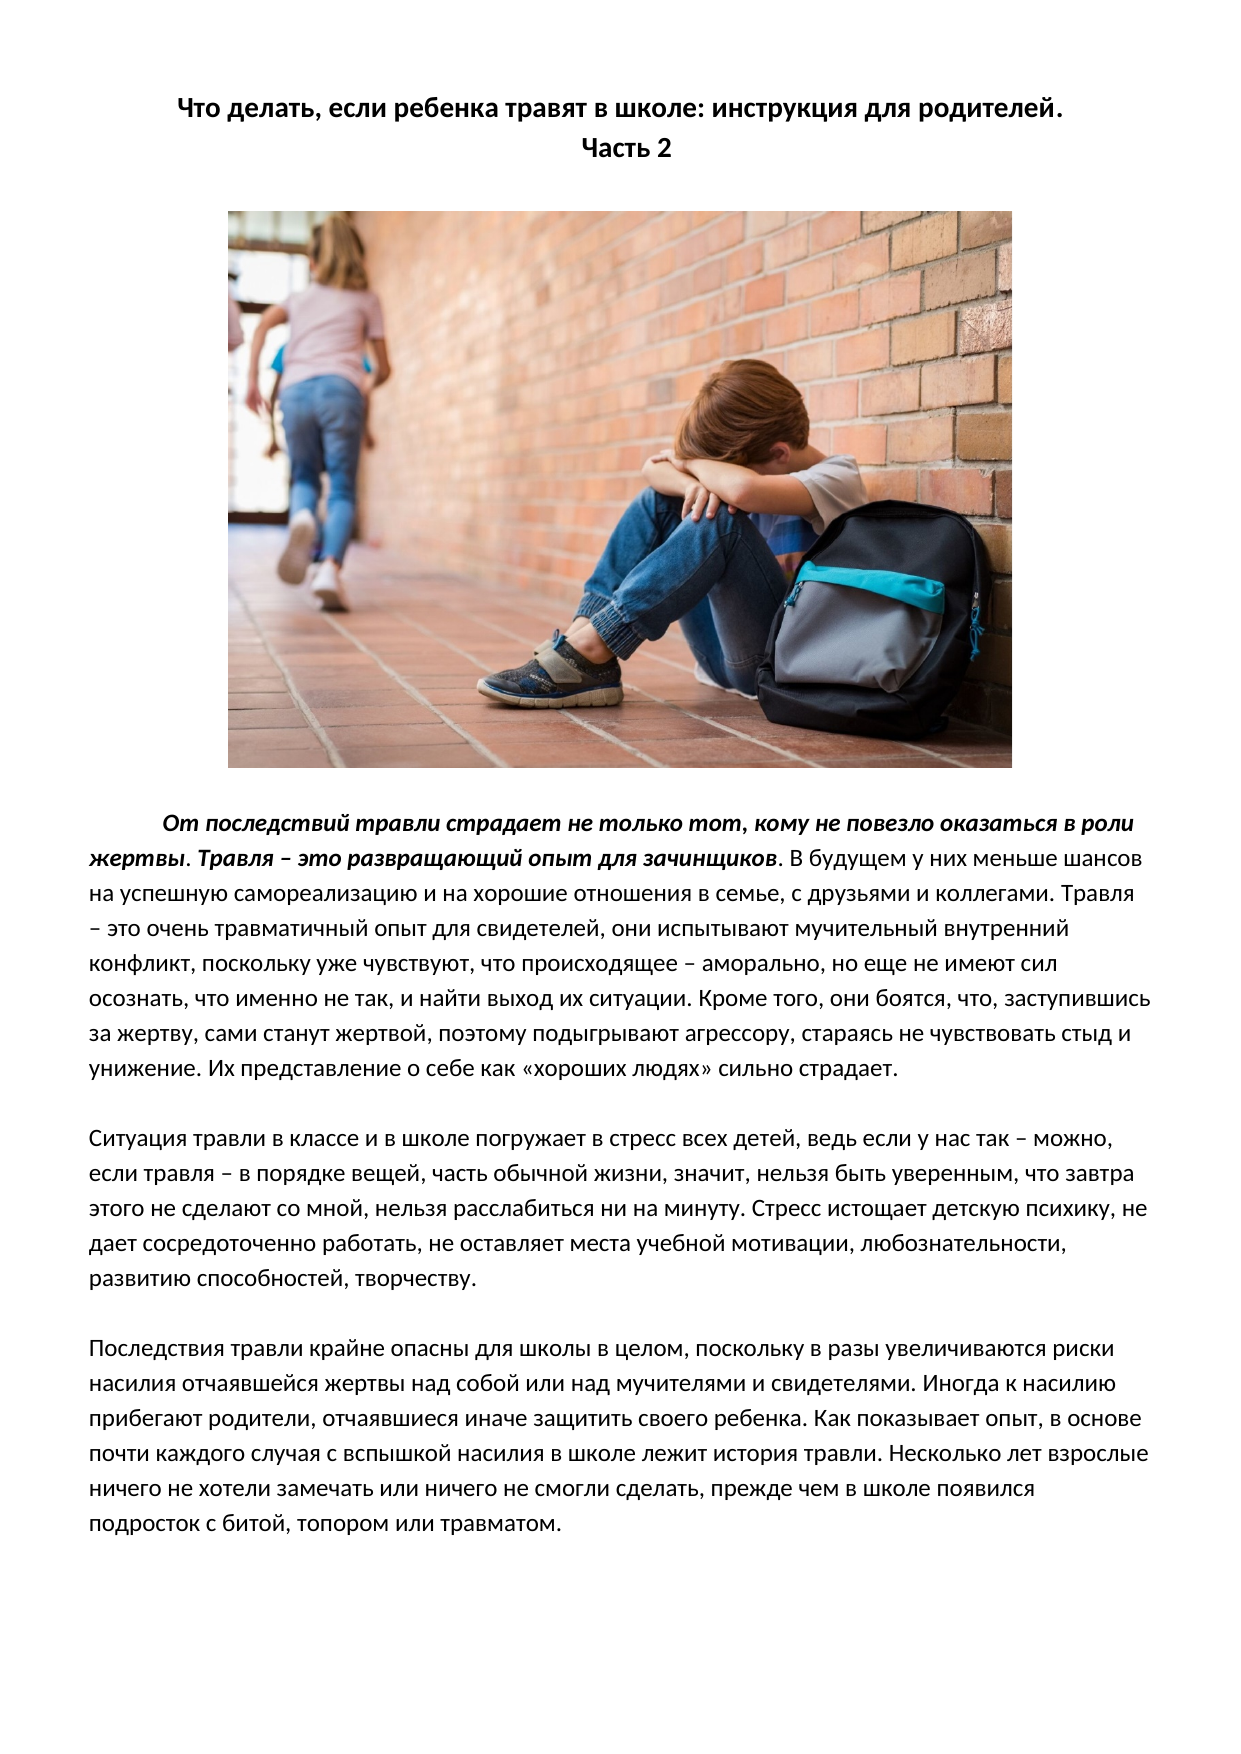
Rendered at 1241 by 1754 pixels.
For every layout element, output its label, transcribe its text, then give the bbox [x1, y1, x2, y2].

text Ситуация травли в классе и в школе погружает в стресс всех детей, ведь если у нас так – можно, если травля – в порядке вещей, часть обычной жизни, значит, нельзя быть уверенным, что завтра этого не сделают со мной, нельзя расслабиться ни на минуту. Стресс истощает детскую психику, не дает сосредоточенно работать, не оставляет места учебной мотивации, любознательности, развитию способностей, творчеству. [89, 1122, 1152, 1292]
picture [228, 211, 1013, 768]
text Часть 2 [89, 129, 1152, 165]
text От последствий травли страдает не только тот, кому не повезло оказаться в роли жертвы. Травля – это развращающий опыт для зачинщиков. В будущем у них меньше шансов на успешную самореализацию и на хорошие отношения в семье, с друзьями и коллегами. Травля – это очень травматичный опыт для свидетелей, они испытывают мучительный внутренний конфликт, поскольку уже чувствуют, что происходящее – аморально, но еще не имеют сил осознать, что именно не так, и найти выход их ситуации. Кроме того, они боятся, что, заступившись за жертву, сами станут жертвой, поэтому подыгрывают агрессору, стараясь не чувствовать стыд и унижение. Их представление о себе как «хороших людях» сильно страдает. [89, 807, 1152, 1082]
text Последствия травли крайне опасны для школы в целом, поскольку в разы увеличиваются риски насилия отчаявшейся жертвы над собой или над мучителями и свидетелями. Иногда к насилию прибегают родители, отчаявшиеся иначе защитить своего ребенка. Как показывает опыт, в основе почти каждого случая с вспышкой насилия в школе лежит история травли. Несколько лет взрослые ничего не хотели замечать или ничего не смогли сделать, прежде чем в школе появился подросток с битой, топором или травматом. [89, 1332, 1152, 1537]
text Что делать, если ребенка травят в школе: инструкция для родителей. [89, 89, 1152, 124]
